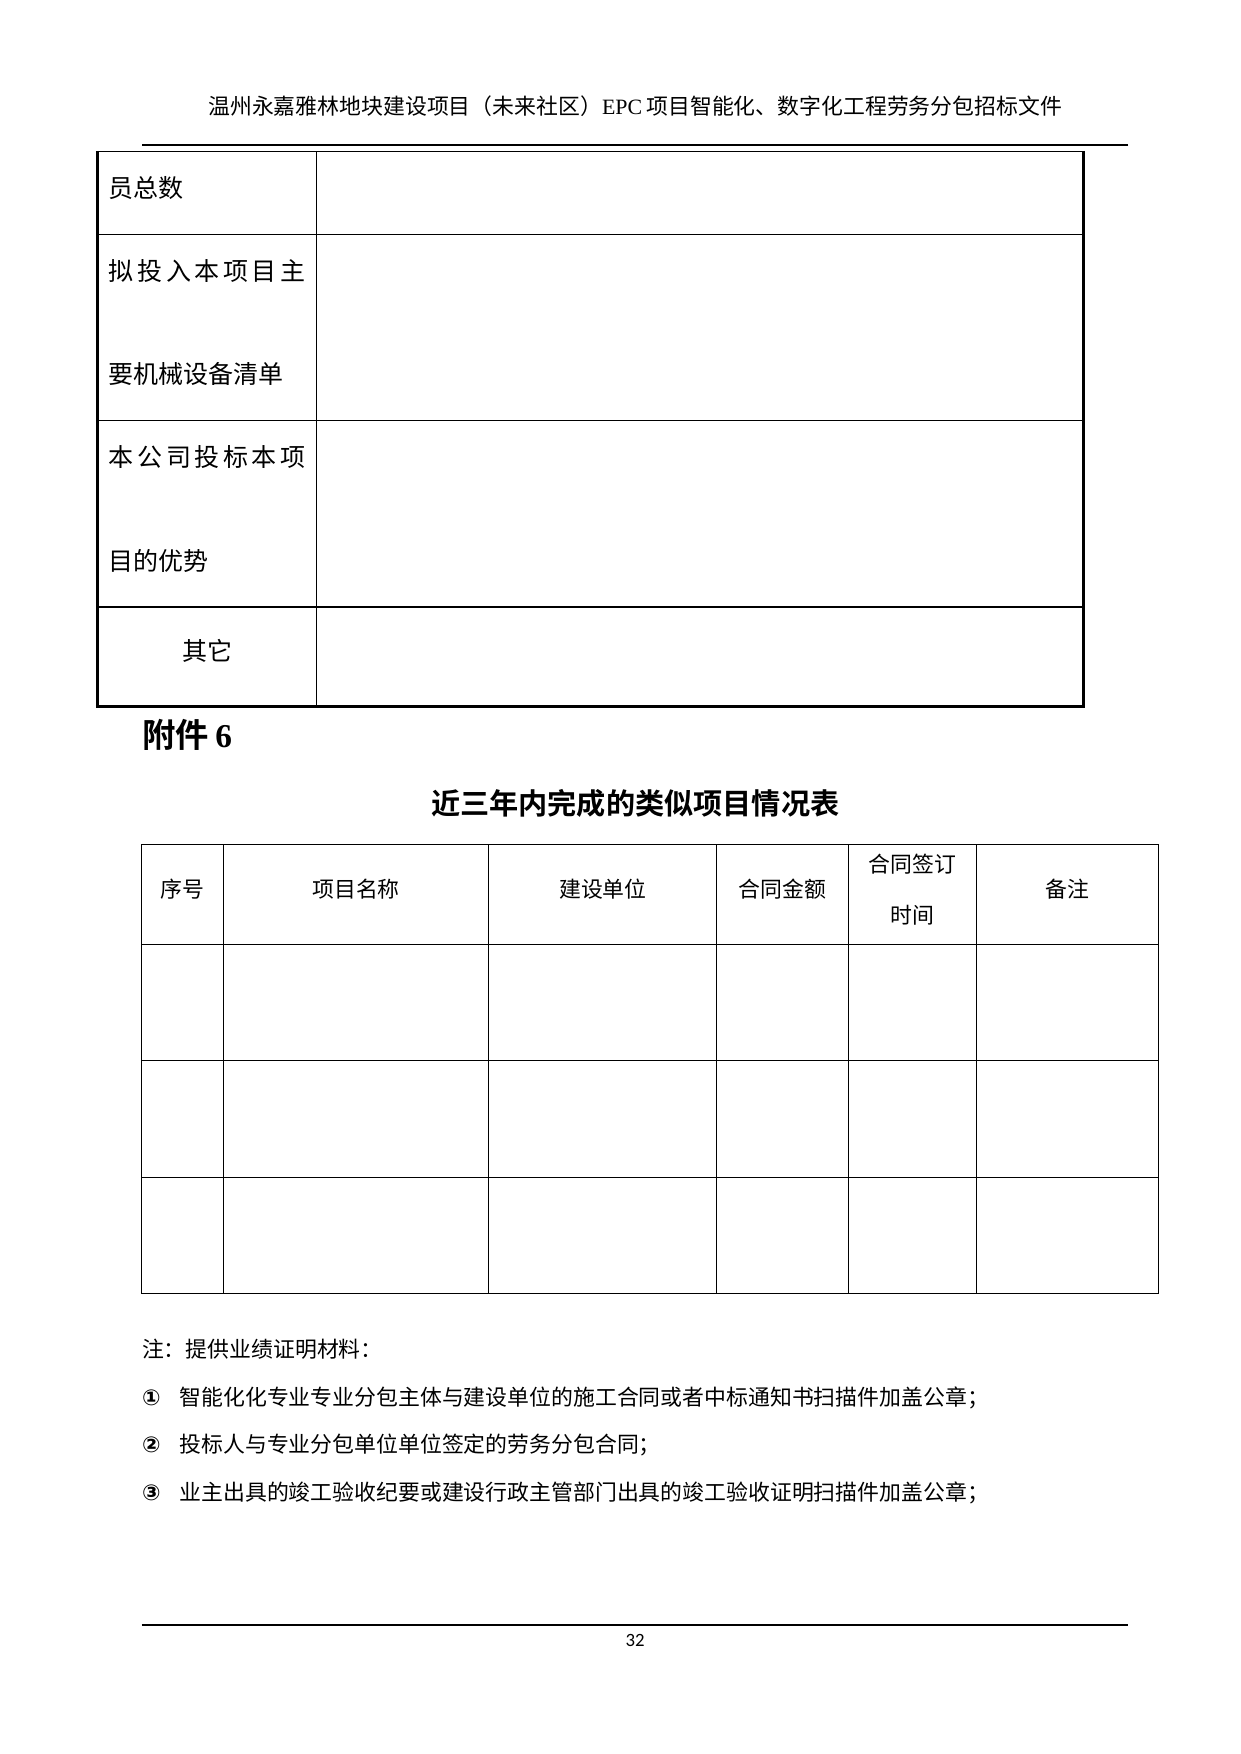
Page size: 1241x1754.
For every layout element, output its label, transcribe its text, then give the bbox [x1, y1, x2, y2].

table_cell 其它 [99, 608, 316, 705]
table_cell [717, 945, 848, 1060]
table_cell [317, 608, 1082, 705]
list 智能化化专业专业分包主体与建设单位的施工合同或者中标通知书扫描件加盖公章； [142, 1379, 1128, 1411]
table_cell [317, 152, 1082, 233]
table_header 备注 [977, 845, 1158, 944]
table_cell [977, 945, 1158, 1060]
table_cell [489, 1178, 716, 1293]
table_cell [224, 945, 488, 1060]
table_cell [489, 1061, 716, 1177]
text 近三年内完成的类似项目情况表 [142, 781, 1128, 823]
table_cell 拟投入本项目主要机械设备清单 [99, 235, 316, 420]
table_cell [717, 1178, 848, 1293]
table_cell [224, 1061, 488, 1177]
table_cell [849, 945, 976, 1060]
table_header 建设单位 [489, 845, 716, 944]
text 注：提供业绩证明材料： [142, 1332, 1128, 1364]
table_cell [717, 1061, 848, 1177]
table_cell [849, 1178, 976, 1293]
table_cell [977, 1061, 1158, 1177]
table_header 项目名称 [224, 845, 488, 944]
table_cell [317, 235, 1082, 420]
list 业主出具的竣工验收纪要或建设行政主管部门出具的竣工验收证明扫描件加盖公章； [142, 1475, 1128, 1506]
table_cell [489, 945, 716, 1060]
table_cell [977, 1178, 1158, 1293]
table_cell [224, 1178, 488, 1293]
table_cell [142, 945, 223, 1060]
text 附件6 [142, 708, 1128, 757]
table_header 合同签订时间 [849, 845, 976, 944]
table_cell [142, 1178, 223, 1293]
table_cell [849, 1061, 976, 1177]
table_cell 拟投入本项目人员总数 [99, 152, 316, 233]
table_cell 本公司投标本项目的优势 [99, 421, 316, 606]
list 投标人与专业分包单位单位签定的劳务分包合同； [142, 1427, 1128, 1459]
table_header 合同金额 [717, 845, 848, 944]
table_header 序号 [142, 845, 223, 944]
table_cell [142, 1061, 223, 1177]
table_cell [317, 421, 1082, 606]
